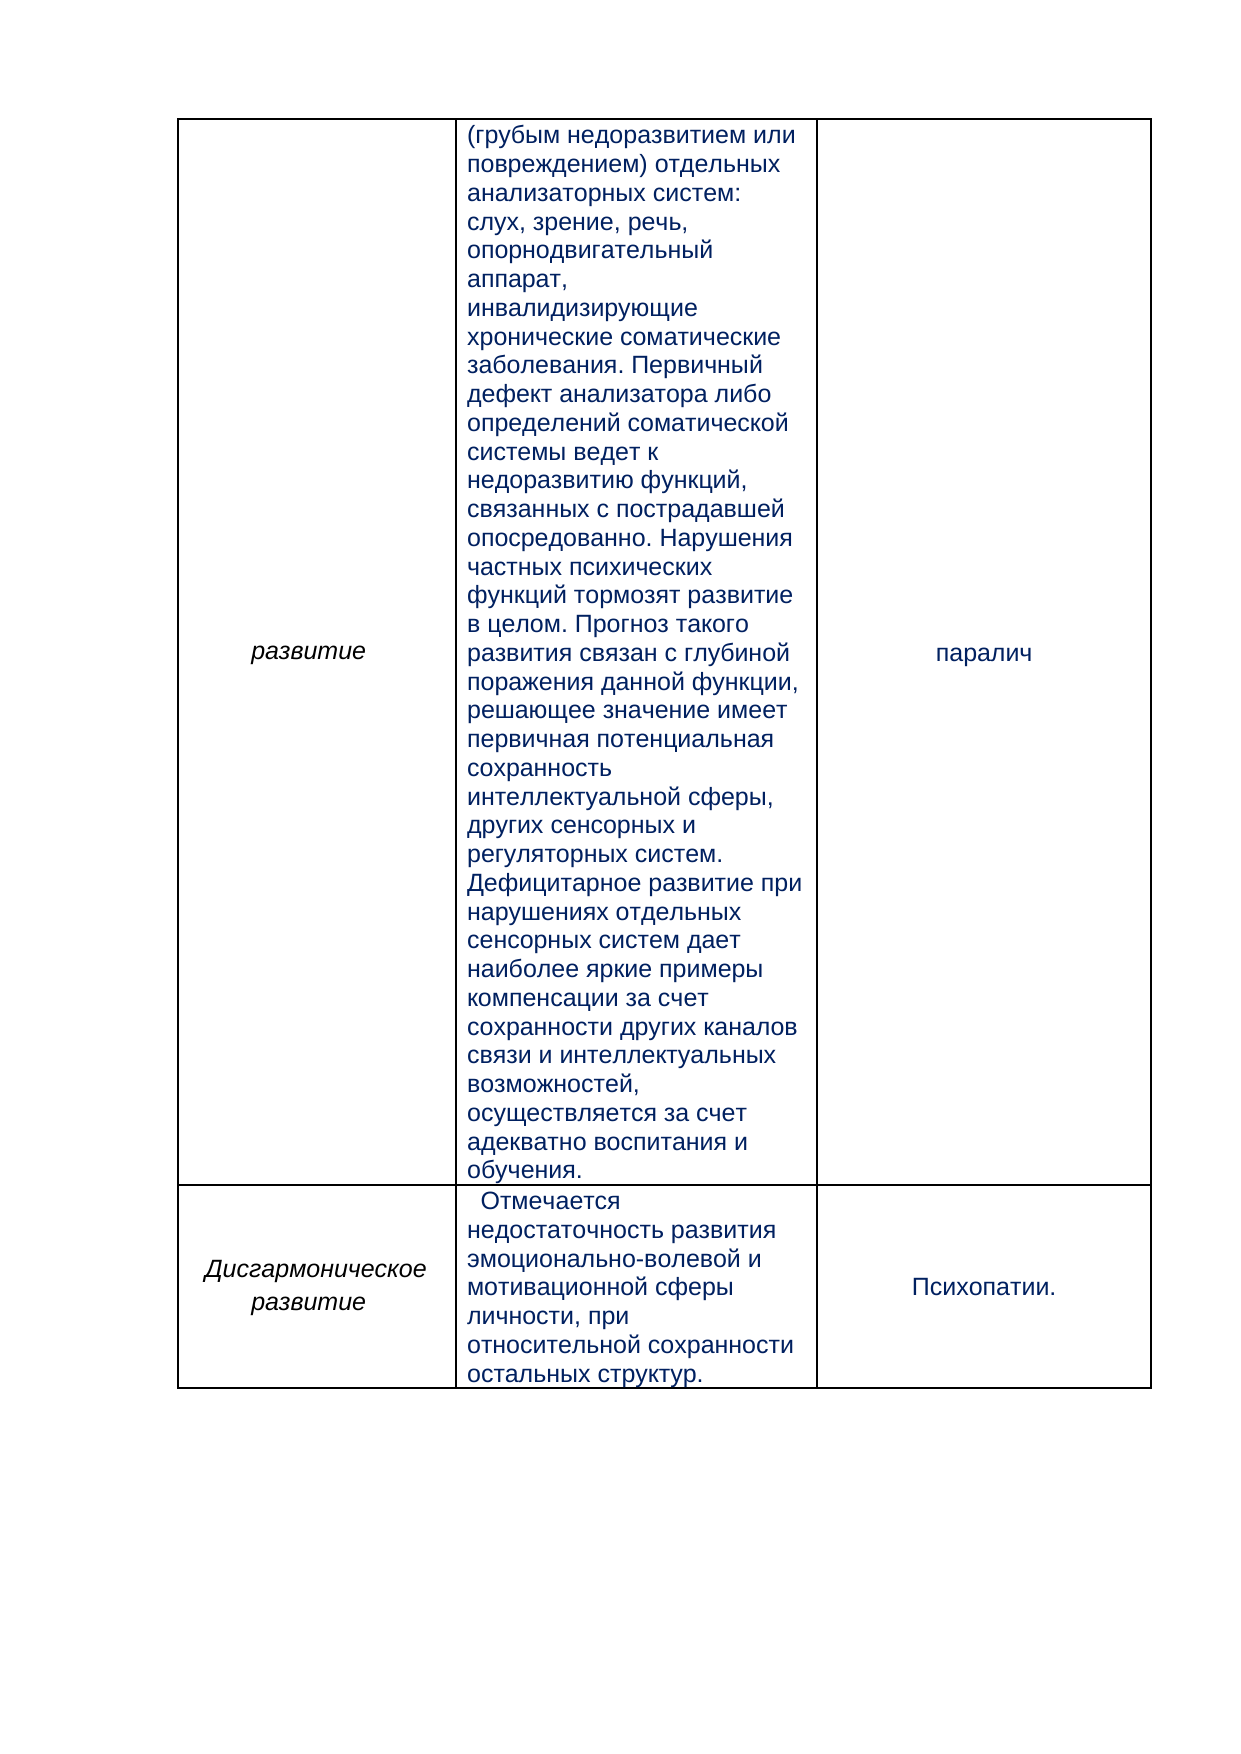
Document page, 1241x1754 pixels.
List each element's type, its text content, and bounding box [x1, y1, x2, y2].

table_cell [818, 120, 1150, 1184]
table_cell Психопатии. [818, 1186, 1150, 1387]
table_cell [179, 120, 455, 1184]
table_cell Дисгармоническое развитие [179, 1186, 455, 1387]
table_cell Отмечается недостаточность развития эмоционально-волевой и мотивационной сферы личности, при относительной сохранности остальных структур. [457, 1186, 816, 1387]
